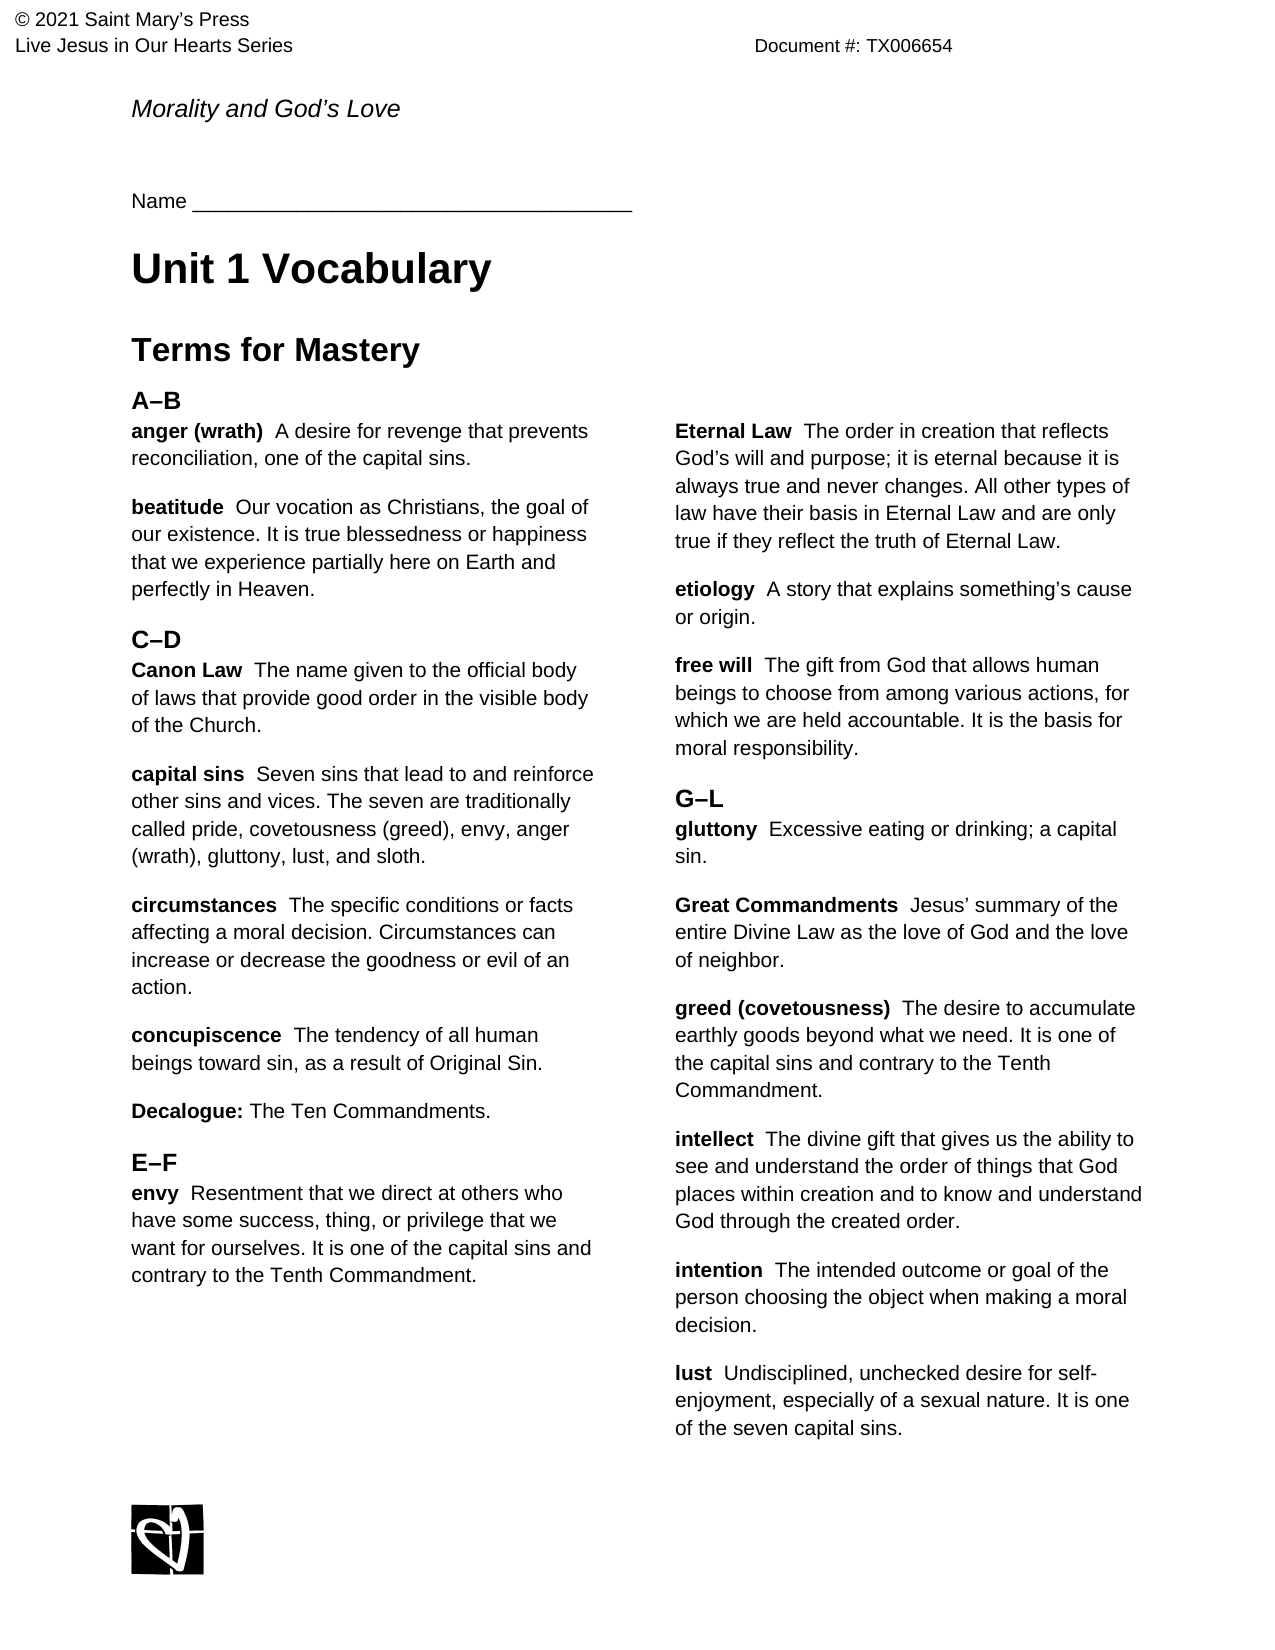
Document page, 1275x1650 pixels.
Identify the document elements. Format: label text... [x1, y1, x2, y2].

text greed (covetousness) The desire to accumulate earthly goods beyond what we need. It is one of the capital sins and contrary to the Tenth Commandment. [675, 996, 1144, 1102]
text circumstances The specific conditions or facts affecting a moral decision. Circumstances can increase or decrease the goodness or evil of an action. [131, 892, 600, 999]
text Great Commandments Jesus’ summary of the entire Divine Law as the love of God and the love of neighbor. [675, 892, 1144, 971]
text gluttony Excessive eating or drinking; a capital sin. [675, 817, 1144, 868]
text G–L [675, 784, 1144, 812]
text Name ______________________________________ [131, 189, 1144, 213]
text Eternal Law The order in creation that reflects God’s will and purpose; it is eternal because it is always true and never changes. All other types of law have their basis in Eternal Law and are only true if they reflect the truth of Eternal Law. [675, 419, 1144, 553]
text C–D [131, 625, 600, 654]
text beatitude Our vocation as Christians, the goal of our existence. It is true blessedness or happiness that we experience partially here on Earth and perfectly in Heaven. [131, 494, 600, 601]
text intention The intended outcome or goal of the person choosing the object when making a moral decision. [675, 1257, 1144, 1336]
text E–F [131, 1147, 600, 1176]
text A–B [131, 386, 1144, 414]
text lust Undisciplined, unchecked desire for self-enjoyment, especially of a sexual nature. It is one of the seven capital sins. [675, 1361, 1144, 1440]
text etiology A story that explains something’s cause or origin. [675, 577, 1144, 628]
text concupiscence The tendency of all human beings toward sin, as a result of Original Sin. [131, 1023, 600, 1075]
text envy Resentment that we direct at others who have some success, thing, or privilege that we want for ourselves. It is one of the capital sins and contrary to the Tenth Commandment. [131, 1181, 600, 1287]
text intellect The divine gift that gives us the ability to see and understand the order of things that God places within creation and to know and understand God through the created order. [675, 1127, 1144, 1233]
text Canon Law The name given to the official body of laws that provide good order in the visible body of the Church. [131, 658, 600, 737]
text anger (wrath) A desire for revenge that prevents reconciliation, one of the capital sins. [131, 419, 600, 470]
text Unit 1 Vocabulary [131, 244, 1144, 293]
text Terms for Mastery [131, 331, 1144, 369]
text free will The gift from God that allows human beings to choose from among various actions, for which we are held accountable. It is the basis for moral responsibility. [675, 653, 1144, 759]
text Decalogue: The Ten Commandments. [131, 1099, 600, 1123]
text capital sins Seven sins that lead to and reinforce other sins and vices. The seven are traditionally called pride, covetousness (greed), envy, anger (wrath), gluttony, lust, and sloth. [131, 762, 600, 868]
